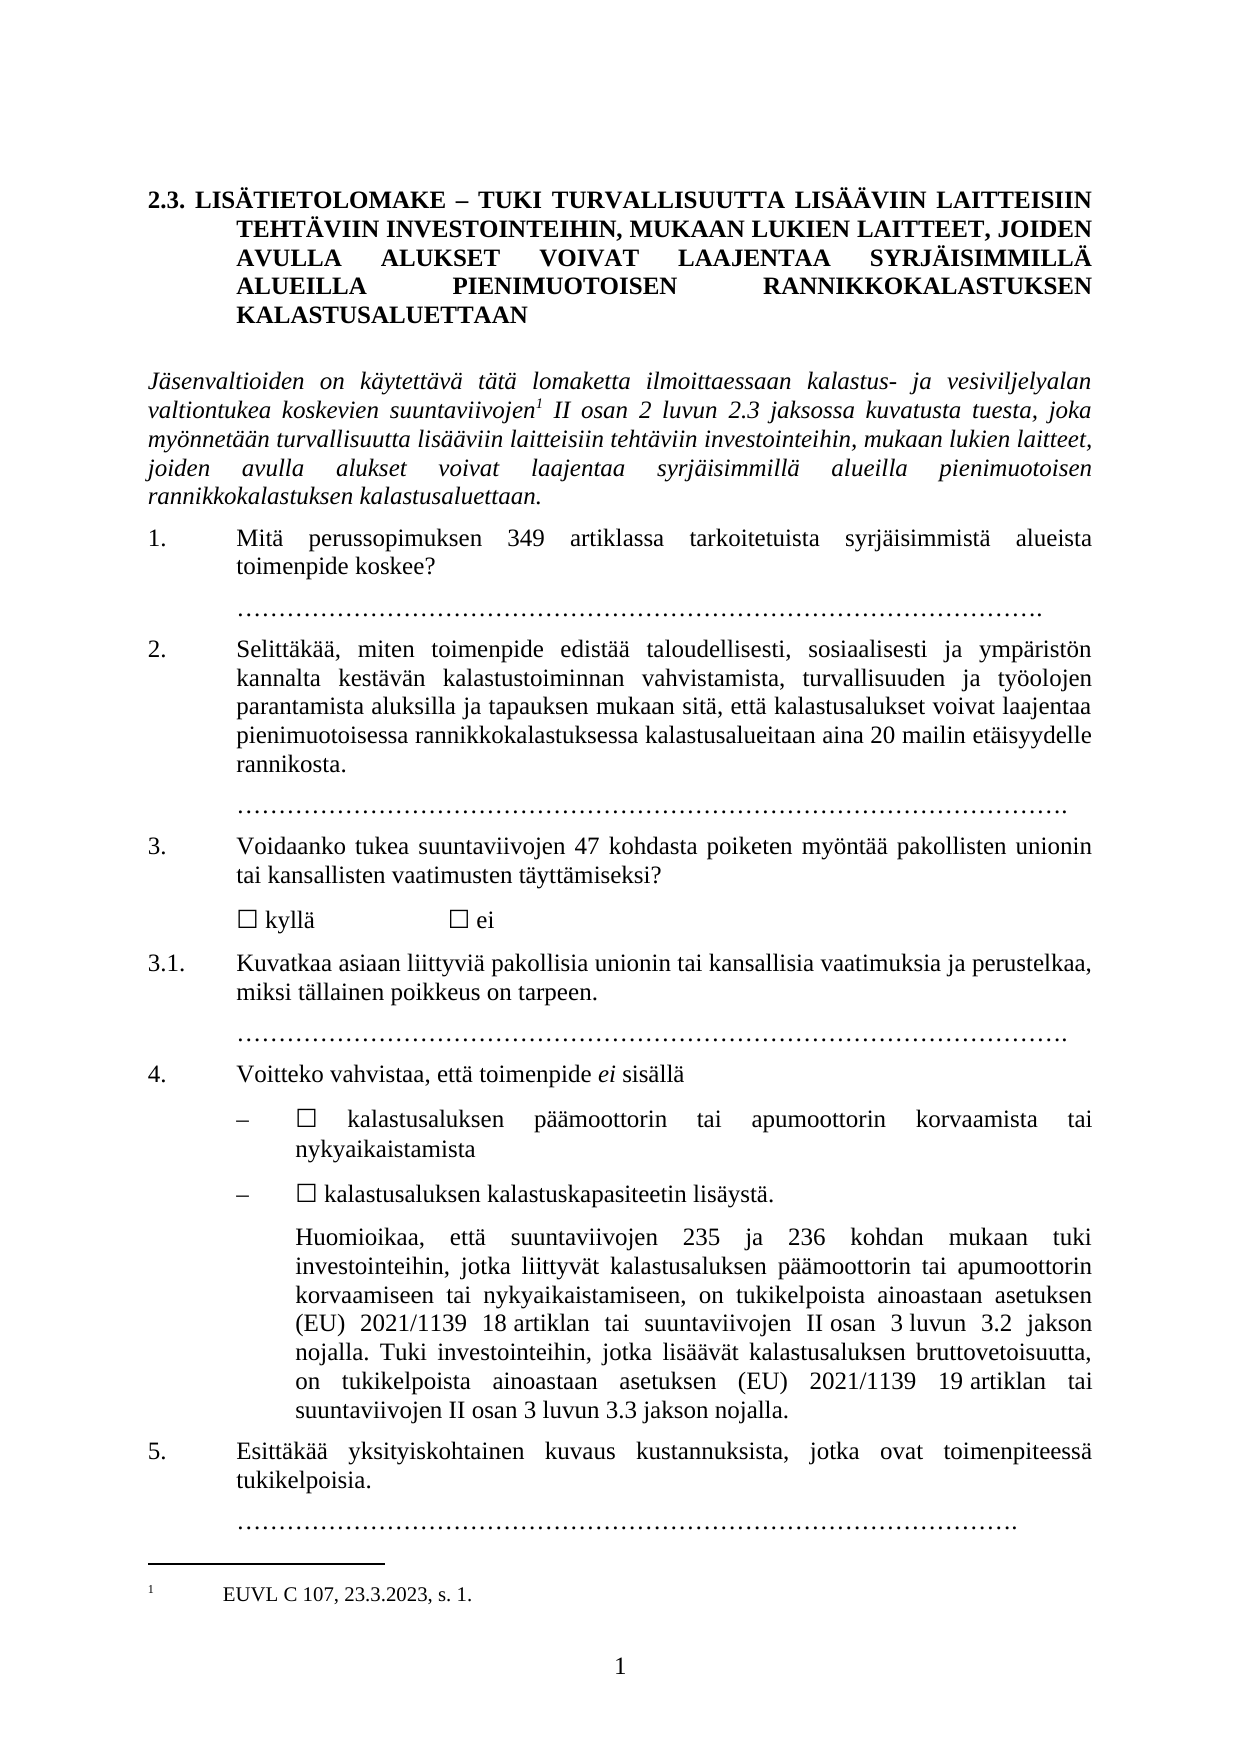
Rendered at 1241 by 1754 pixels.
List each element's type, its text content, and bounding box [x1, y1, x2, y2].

text Huomioikaa, että suuntaviivojen 235 ja 236 kohdan mukaan tuki investointeihin, jotka liittyvät kalastusaluksen päämoottorin tai apumoottorin korvaamiseen tai nykyaikaistamiseen, on tukikelpoista ainoastaan asetuksen (EU) 2021/1139 18 artiklan tai suuntaviivojen II osan 3 luvun 3.2 jakson nojalla. Tuki investointeihin, jotka lisäävät kalastusaluksen bruttovetoisuutta, on tukikelpoista ainoastaan asetuksen (EU) 2021/1139 19 artiklan tai suuntaviivojen II osan 3 luvun 3.3 jakson nojalla. [295, 1222, 1093, 1423]
text kalastusaluksen kalastuskapasiteetin lisäystä. [236, 1176, 1093, 1210]
text kyllä ei [236, 901, 1093, 935]
text 1. Mitä perussopimuksen 349 artiklassa tarkoitetuista syrjäisimmistä alueista toimenpide koskee? [148, 523, 1093, 580]
text 4. Voitteko vahvistaa, että toimenpide ei sisällä [148, 1059, 1093, 1088]
text 3.1. Kuvatkaa asiaan liittyviä pakollisia unionin tai kansallisia vaatimuksia ja perustelkaa, miksi tällainen poikkeus on tarpeen. [148, 948, 1093, 1005]
text 2. Selittäkää, miten toimenpide edistää taloudellisesti, sosiaalisesti ja ympäristön kannalta kestävän kalastustoiminnan vahvistamista, turvallisuuden ja työolojen parantamista aluksilla ja tapauksen mukaan sitä, että kalastusalukset voivat laajentaa pienimuotoisessa rannikkokalastuksessa kalastusalueitaan aina 20 mailin etäisyydelle rannikosta. [148, 634, 1093, 778]
text Jäsenvaltioiden on käytettävä tätä lomaketta ilmoittaessaan kalastus- ja vesiviljelyalan valtiontukea koskevien suuntaviivojen II osan 2 luvun 2.3 jaksossa kuvatusta tuesta, joka myönnetään turvallisuutta lisääviin laitteisiin tehtäviin investointeihin, mukaan lukien laitteet, joiden avulla alukset voivat laajentaa syrjäisimmillä alueilla pienimuotoisen rannikkokalastuksen kalastusaluettaan. [148, 366, 1093, 510]
text kalastusaluksen päämoottorin tai apumoottorin korvaamista tai nykyaikaistamista [236, 1100, 1093, 1163]
text ……………………………………………………………………………………. [236, 593, 1093, 621]
text 5. Esittäkää yksityiskohtainen kuvaus kustannuksista, jotka ovat toimenpiteessä tukikelpoisia. [148, 1436, 1093, 1493]
subtitle 2.3. LISÄTIETOLOMAKE – TUKI TURVALLISUUTTA LISÄÄVIIN LAITTEISIIN TEHTÄVIIN INVESTOINTEIHIN, MUKAAN LUKIEN LAITTEET, JOIDEN AVULLA ALUKSET VOIVAT LAAJENTAA SYRJÄISIMMILLÄ ALUEILLA PIENIMUOTOISEN RANNIKKOKALASTUKSEN KALASTUSALUETTAAN [148, 185, 1093, 329]
text ………………………………………………………………………………………. [236, 1018, 1093, 1047]
text ………………………………………………………………………………………. [236, 790, 1093, 819]
text …………………………………………………………………………………. [236, 1506, 1093, 1535]
text 3. Voidaanko tukea suuntaviivojen 47 kohdasta poiketen myöntää pakollisten unionin tai kansallisten vaatimusten täyttämiseksi? [148, 831, 1093, 889]
